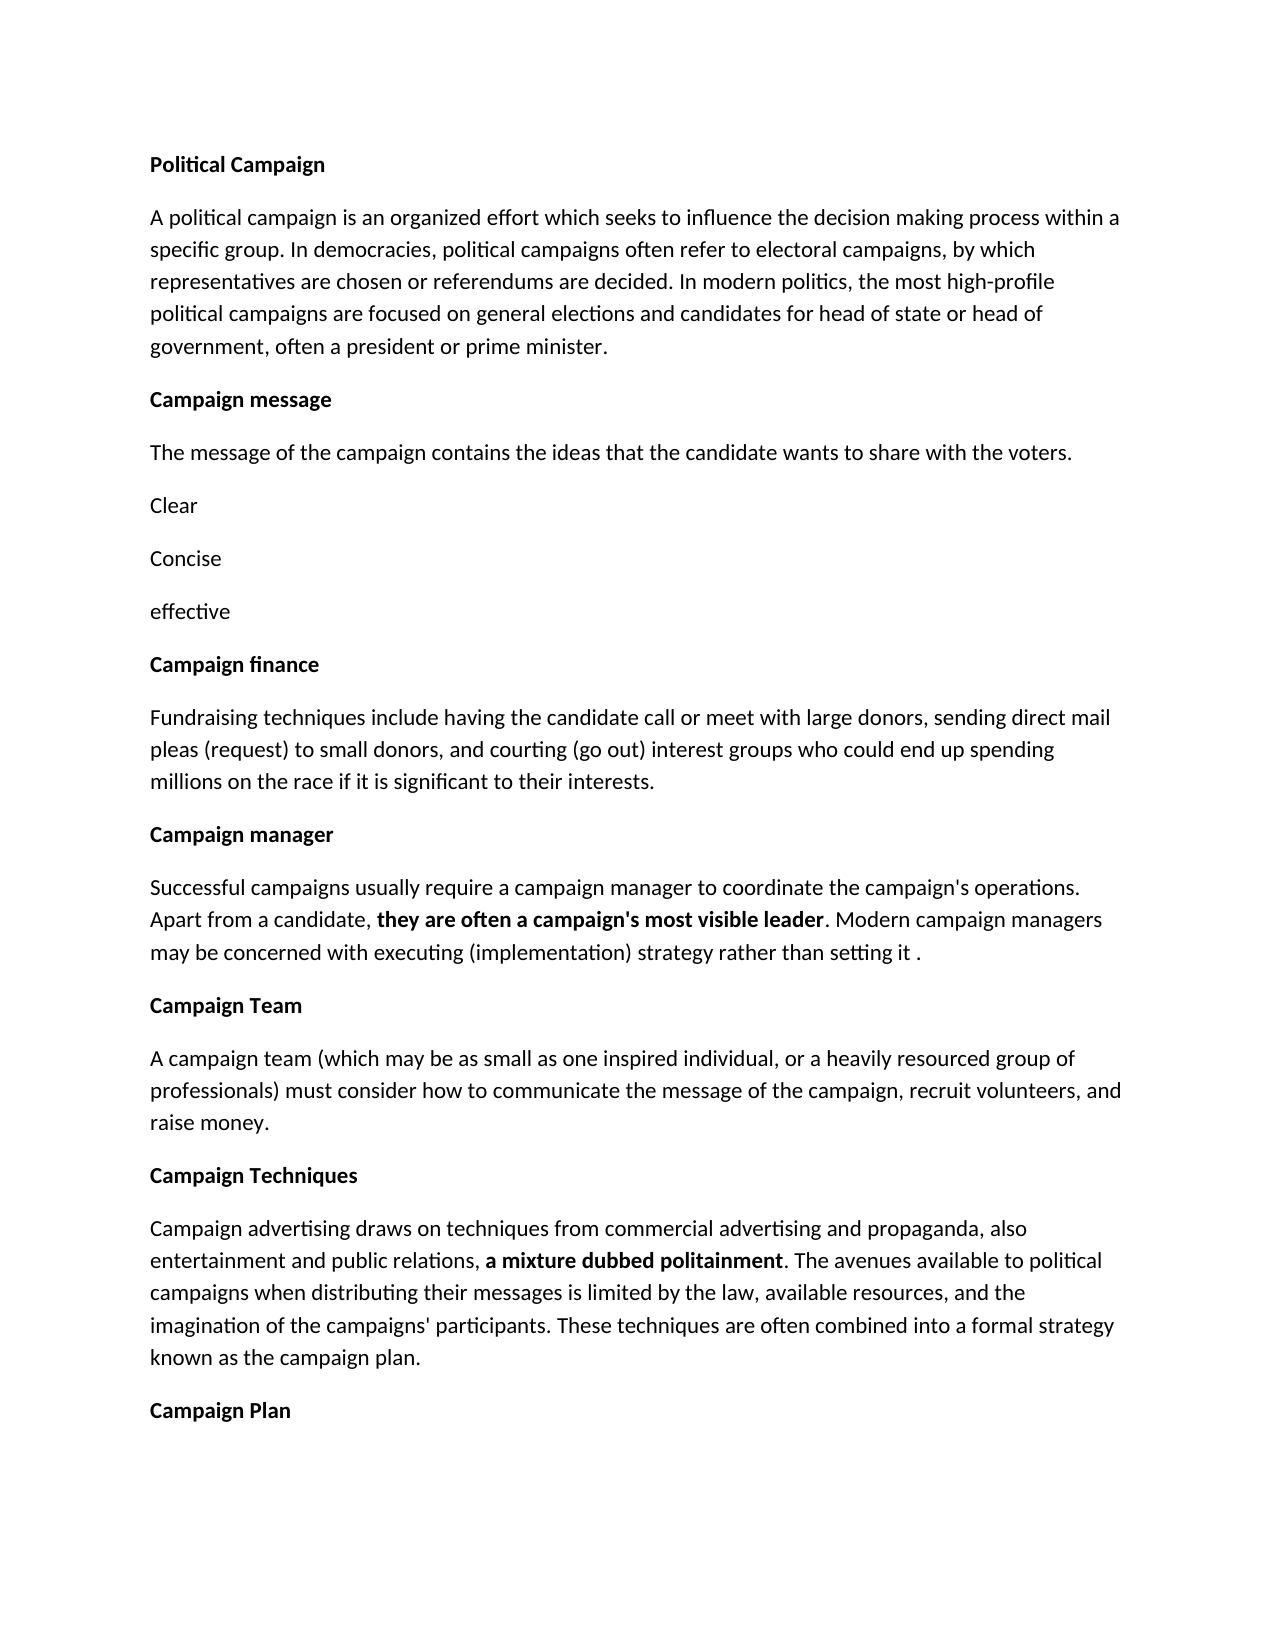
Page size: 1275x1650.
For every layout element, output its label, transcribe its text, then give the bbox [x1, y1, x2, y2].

text Campaign finance [150, 650, 1125, 678]
text The message of the campaign contains the ideas that the candidate wants to share with the voters. [150, 438, 1125, 466]
text Campaign advertising draws on techniques from commercial advertising and propaganda, also entertainment and public relations, a mixture dubbed politainment. The avenues available to political campaigns when distributing their messages is limited by the law, available resources, and the imagination of the campaigns' participants. These techniques are often combined into a formal strategy known as the campaign plan. [150, 1214, 1125, 1371]
text Concise [150, 544, 1125, 572]
text Successful campaigns usually require a campaign manager to coordinate the campaign's operations. Apart from a candidate, they are often a campaign's most visible leader. Modern campaign managers may be concerned with executing (implementation) strategy rather than setting it . [150, 873, 1125, 966]
text Campaign Team [150, 991, 1125, 1019]
text Campaign Techniques [150, 1161, 1125, 1189]
text Campaign manager [150, 820, 1125, 848]
text Campaign Plan [150, 1396, 1125, 1424]
text A campaign team (which may be as small as one inspired individual, or a heavily resourced group of professionals) must consider how to communicate the message of the campaign, recruit volunteers, and raise money. [150, 1044, 1125, 1136]
text A political campaign is an organized effort which seeks to influence the decision making process within a specific group. In democracies, political campaigns often refer to electoral campaigns, by which representatives are chosen or referendums are decided. In modern politics, the most high-profile political campaigns are focused on general elections and candidates for head of state or head of government, often a president or prime minister. [150, 203, 1125, 360]
text Clear [150, 491, 1125, 519]
text Fundraising techniques include having the candidate call or meet with large donors, sending direct mail pleas (request) to small donors, and courting (go out) interest groups who could end up spending millions on the race if it is significant to their interests. [150, 703, 1125, 795]
text Political Campaign [150, 150, 1125, 178]
text Campaign message [150, 385, 1125, 413]
text effective [150, 597, 1125, 625]
